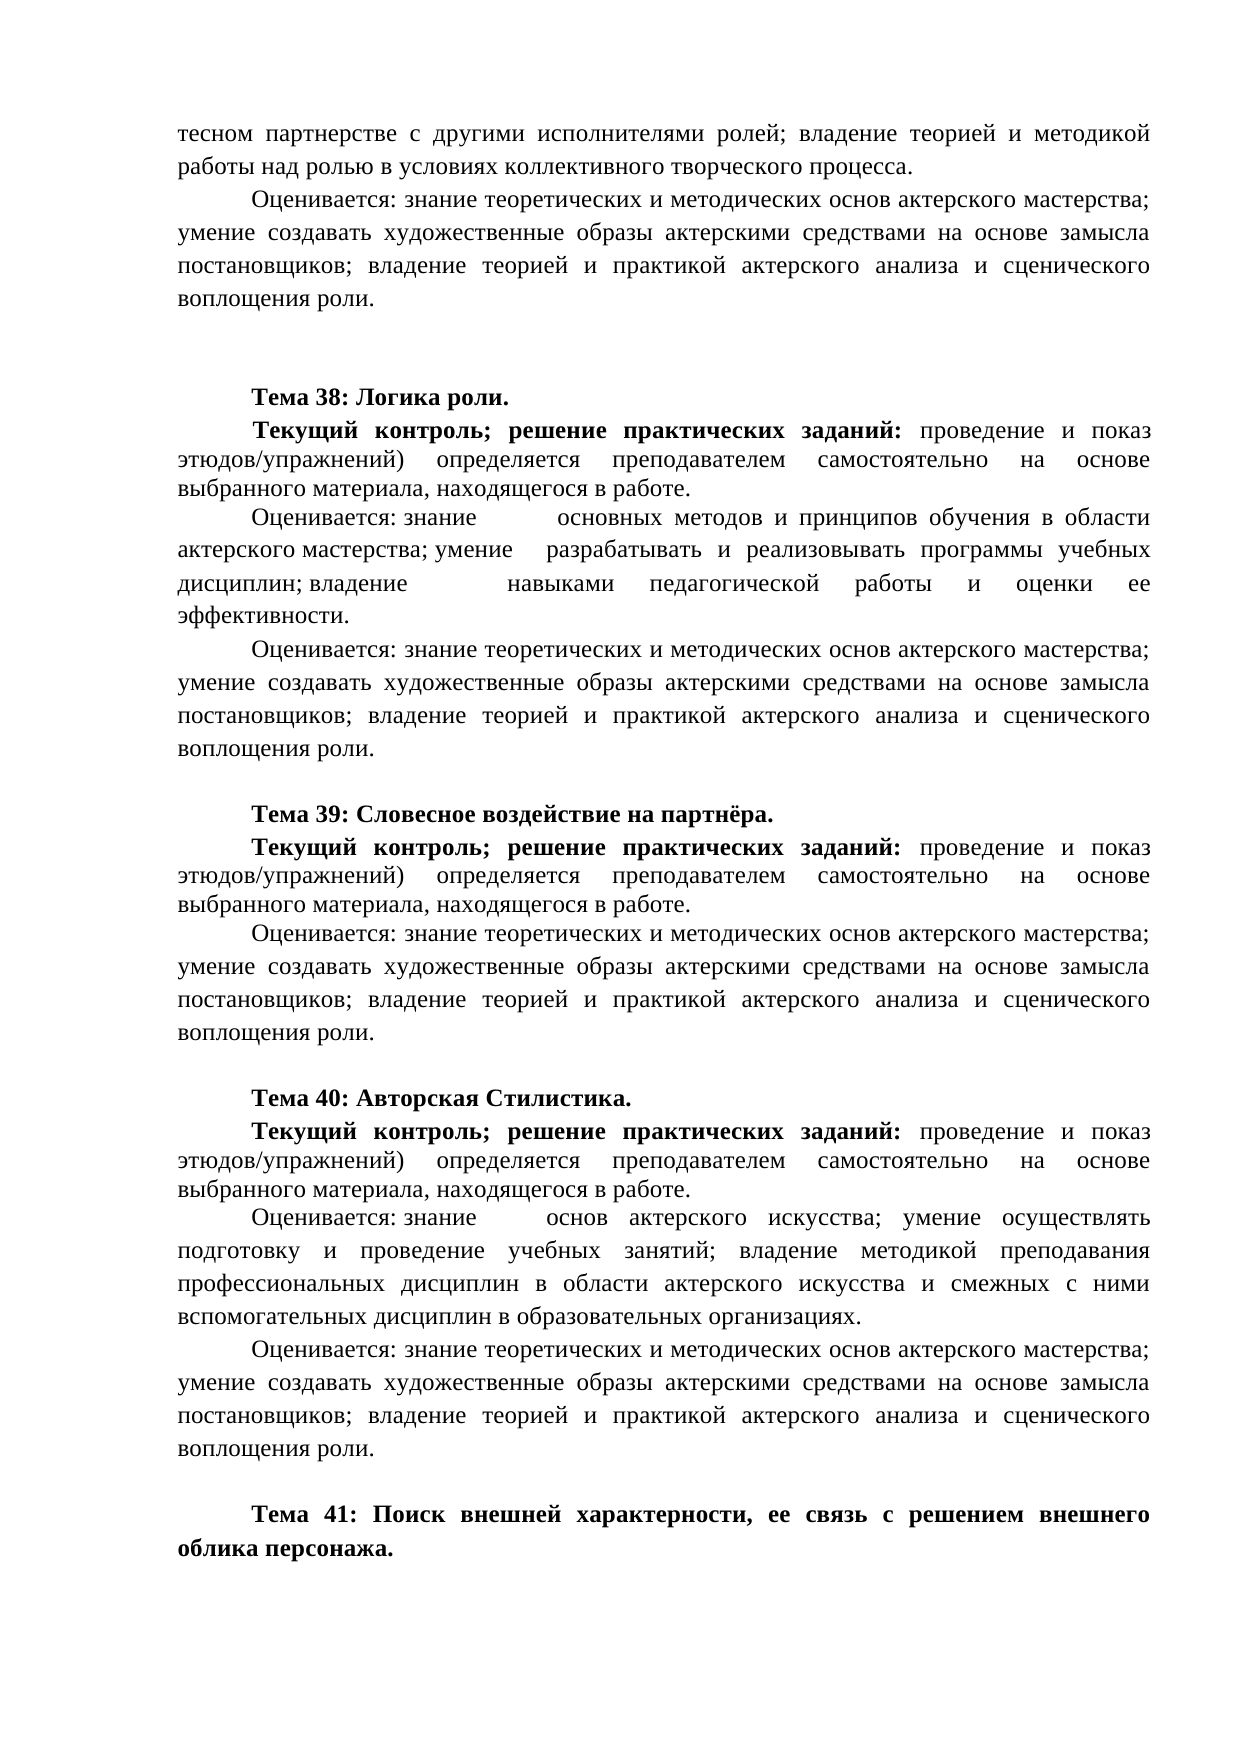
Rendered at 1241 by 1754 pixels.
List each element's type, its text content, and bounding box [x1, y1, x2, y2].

text Тема 39: Словесное воздействие на партнёра. [177, 799, 1152, 827]
text Оценивается: знание основ актерского искусства; умение осуществлять подготовку и проведение учебных занятий; владение методикой преподавания профессиональных дисциплин в области актерского искусства и смежных с ними вспомогательных дисциплин в образовательных организациях. [177, 1202, 1152, 1330]
text Оценивается: знание основных методов и принципов обучения в области актерского мастерства; умение разрабатывать и реализовывать программы учебных дисциплин; владение навыками педагогической работы и оценки ее эффективности. [177, 502, 1152, 629]
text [177, 118, 1152, 180]
text Тема 41: Поиск внешней характерности, ее связь с решением внешнего облика персонажа. [177, 1499, 1152, 1561]
text Тема 38: Логика роли. [177, 382, 1152, 411]
text Тема 40: Авторская Стилистика. [177, 1083, 1152, 1112]
